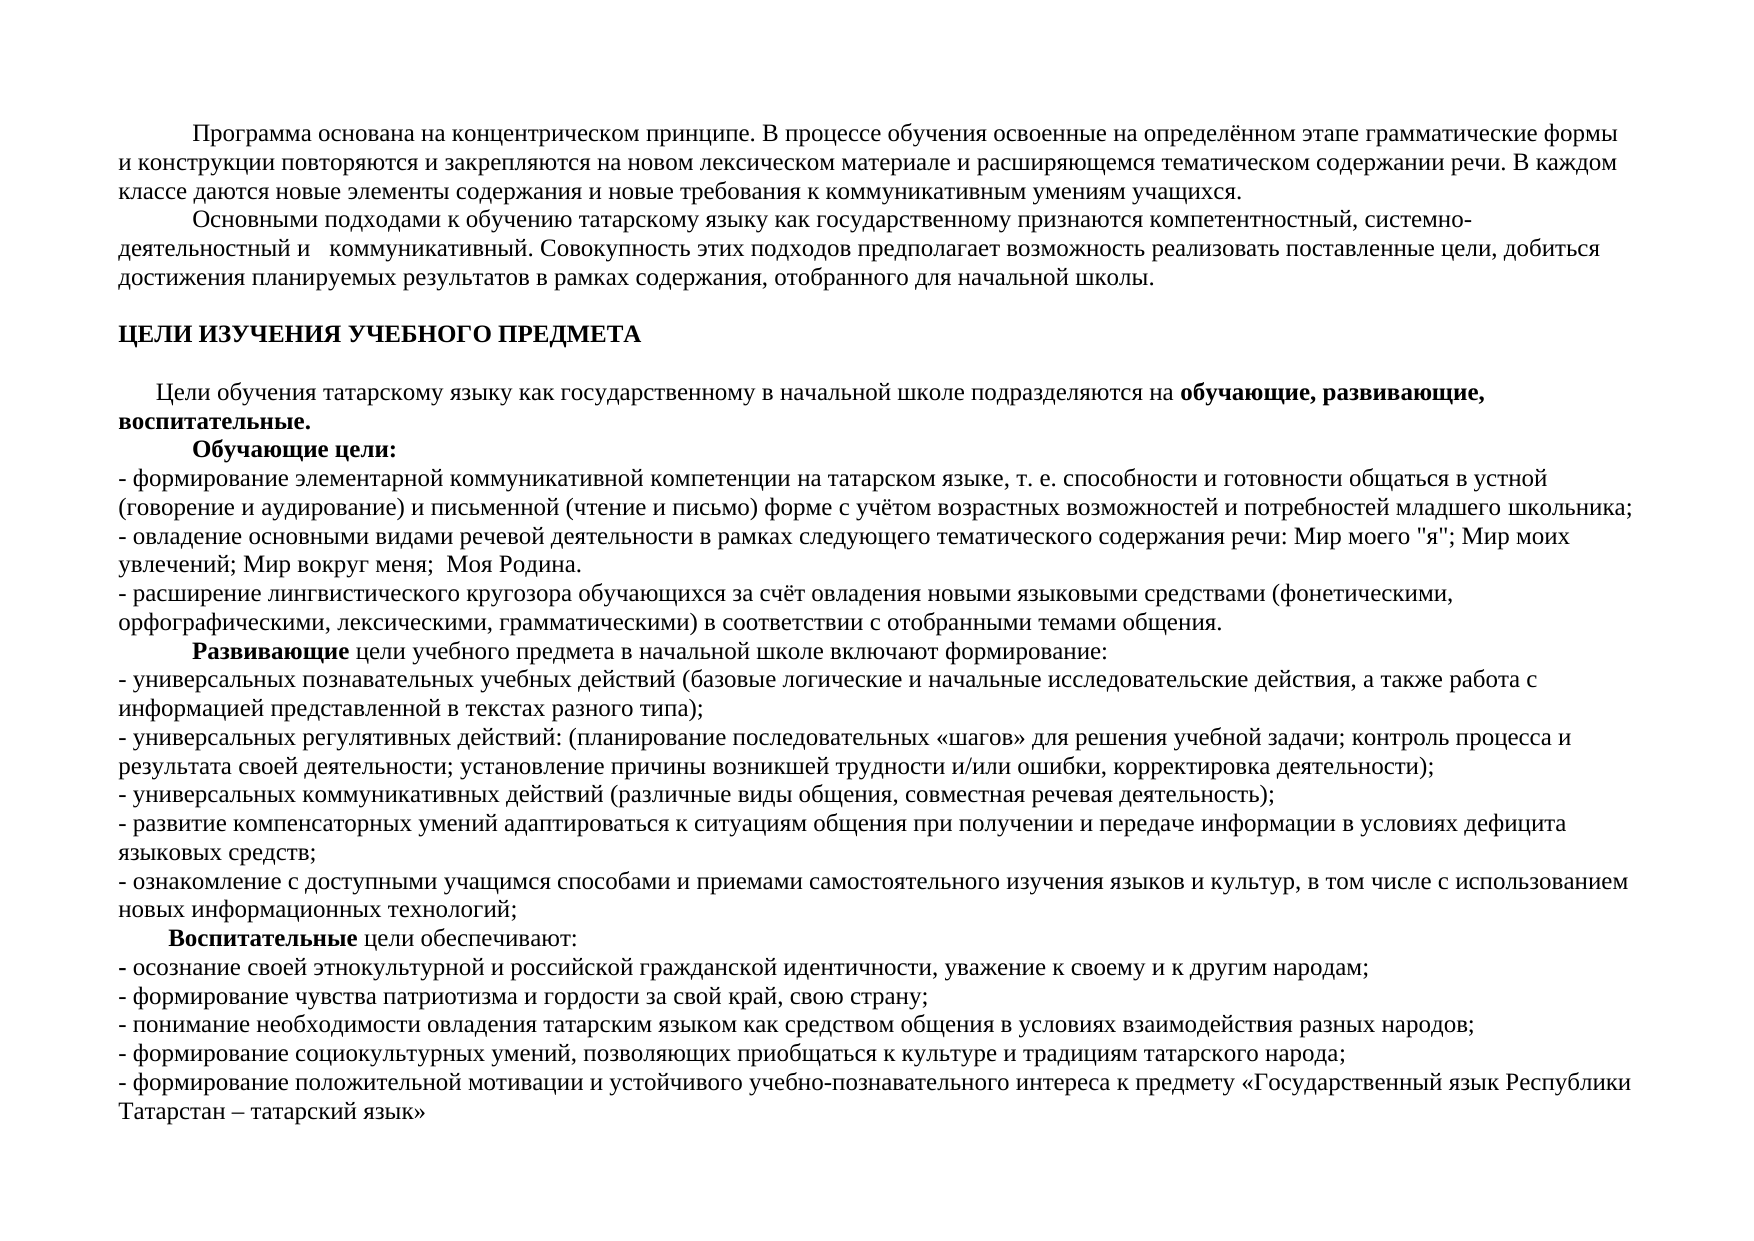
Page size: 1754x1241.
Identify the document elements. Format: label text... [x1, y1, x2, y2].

text - универсальных коммуникативных действий (различные виды общения, совместная речевая деятельность); [118, 779, 1636, 808]
text - осознание своей этнокультурной и российской гражданской идентичности, уважение к своему и к другим народам; [118, 952, 1636, 981]
text Развивающие цели учебного предмета в начальной школе включают формирование: [118, 636, 1636, 664]
text Обучающие цели: [118, 434, 1636, 463]
text - универсальных регулятивных действий: (планирование последовательных «шагов» для решения учебной задачи; контроль процесса и результата своей деятельности; установление причины возникшей трудности и/или ошибки, корректировка деятельности); [118, 722, 1636, 779]
text - формирование положительной мотивации и устойчивого учебно-познавательного интереса к предмету «Государственный язык Республики Татарстан – татарский язык» [118, 1067, 1636, 1124]
text Воспитательные цели обеспечивают: [118, 923, 1636, 952]
text - понимание необходимости овладения татарским языком как средством общения в условиях взаимодействия разных народов; [118, 1009, 1636, 1038]
text - формирование социокультурных умений, позволяющих приобщаться к культуре и традициям татарского народа; [118, 1038, 1636, 1067]
text - универсальных познавательных учебных действий (базовые логические и начальные исследовательские действия, а также работа с информацией представленной в текстах разного типа); [118, 664, 1636, 722]
text - ознакомление с доступными учащимся способами и приемами самостоятельного изучения языков и культур, в том числе с использованием новых информационных технологий; [118, 866, 1636, 923]
text ЦЕЛИ ИЗУЧЕНИЯ УЧЕБНОГО ПРЕДМЕТА [118, 319, 1636, 348]
text Основными подходами к обучению татарскому языку как государственному признаются компетентностный, системно-деятельностный и коммуникативный. Совокупность этих подходов предполагает возможность реализовать поставленные цели, добиться достижения планируемых результатов в рамках содержания, отобранного для начальной школы. [118, 204, 1636, 291]
text Цели обучения татарскому языку как государственному в начальной школе подразделяются на обучающие, развивающие, воспитательные. [118, 377, 1636, 434]
text Программа основана на концентрическом принципе. В процессе обучения освоенные на определённом этапе грамматические формы и конструкции повторяются и закрепляются на новом лексическом материале и расширяющемся тематическом содержании речи. В каждом классе даются новые элементы содержания и новые требования к коммуникативным умениям учащихся. [118, 118, 1636, 204]
text - формирование элементарной коммуникативной компетенции на татарском языке, т. е. способности и готовности общаться в устной (говорение и аудирование) и письменной (чтение и письмо) форме с учётом возрастных возможностей и потребностей младшего школьника; [118, 463, 1636, 521]
text - расширение лингвистического кругозора обучающихся за счёт овладения новыми языковыми средствами (фонетическими, орфографическими, лексическими, грамматическими) в соответствии c отобранными темами общения. [118, 578, 1636, 636]
text - формирование чувства патриотизма и гордости за свой край, свою страну; [118, 981, 1636, 1009]
text - развитие компенсаторных умений адаптироваться к ситуациям общения при получении и передаче информации в условиях дефицита языковых средств; [118, 808, 1636, 866]
text - овладение основными видами речевой деятельности в рамках следующего тематического содержания речи: Мир моего "я"; Мир моих увлечений; Мир вокруг меня; Моя Родина. [118, 521, 1636, 578]
